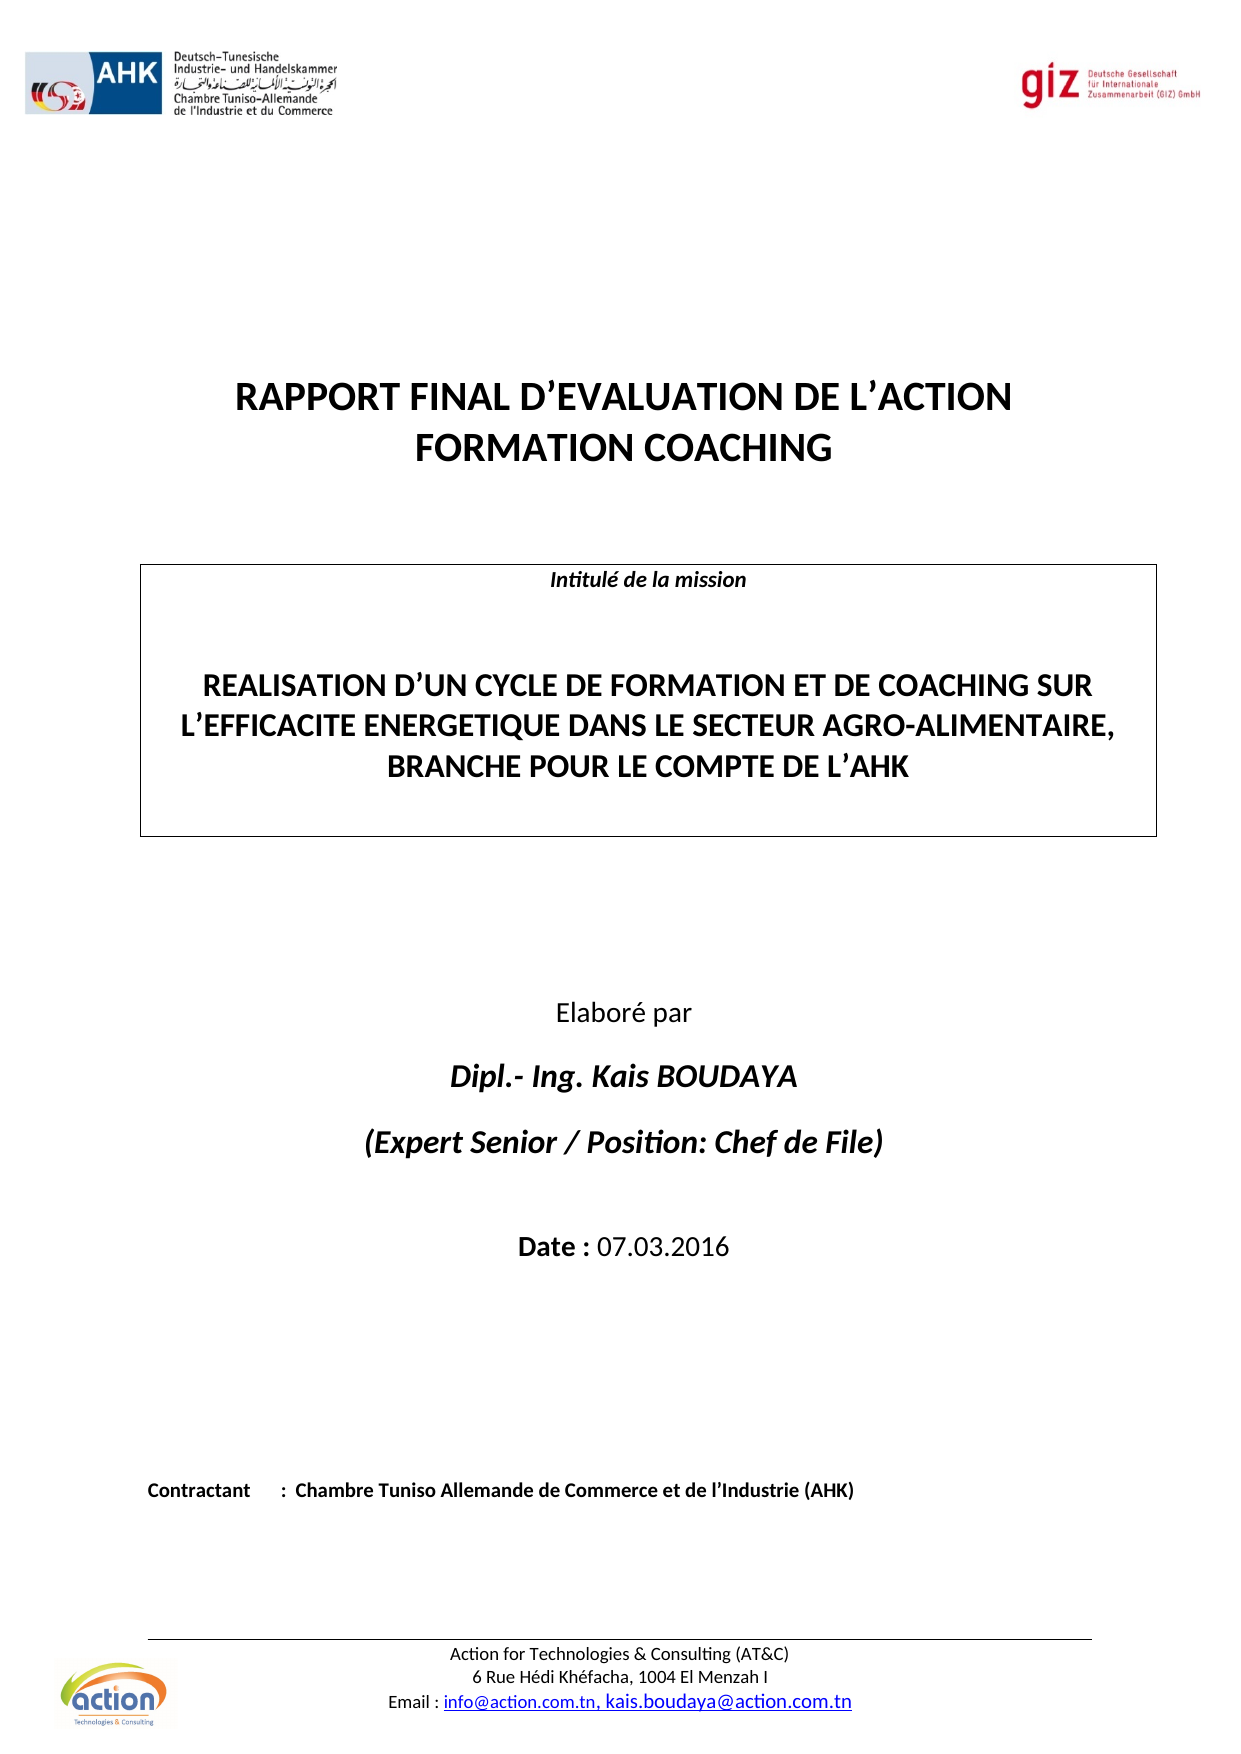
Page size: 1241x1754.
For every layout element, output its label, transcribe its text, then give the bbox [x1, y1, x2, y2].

text RAPPORT FINAL D’EVALUATION DE L’ACTION FORMATION COACHING [148, 370, 1100, 472]
picture [24, 51, 337, 115]
table_header Intitulé de la mission REALISATION D’UN CYCLE DE FORMATION ET DE COACHING SUR L’EFFICACITE ENERGETIQUE DANS LE SECTEUR AGRO-ALIMENTAIRE, BRANCHE POUR LE COMPTE DE L’AHK [141, 565, 1156, 836]
text Dipl.- Ing. Kais BOUDAYA [148, 1056, 1100, 1096]
text Elaboré par [148, 994, 1100, 1030]
text Date : 07.03.2016 [148, 1228, 1100, 1264]
text Contractant : Chambre Tuniso Allemande de Commerce et de l’Industrie (AHK) [148, 1477, 1100, 1503]
text (Expert Senior / Position: Chef de File) [148, 1121, 1100, 1162]
picture [54, 1658, 178, 1729]
picture [1003, 40, 1229, 135]
